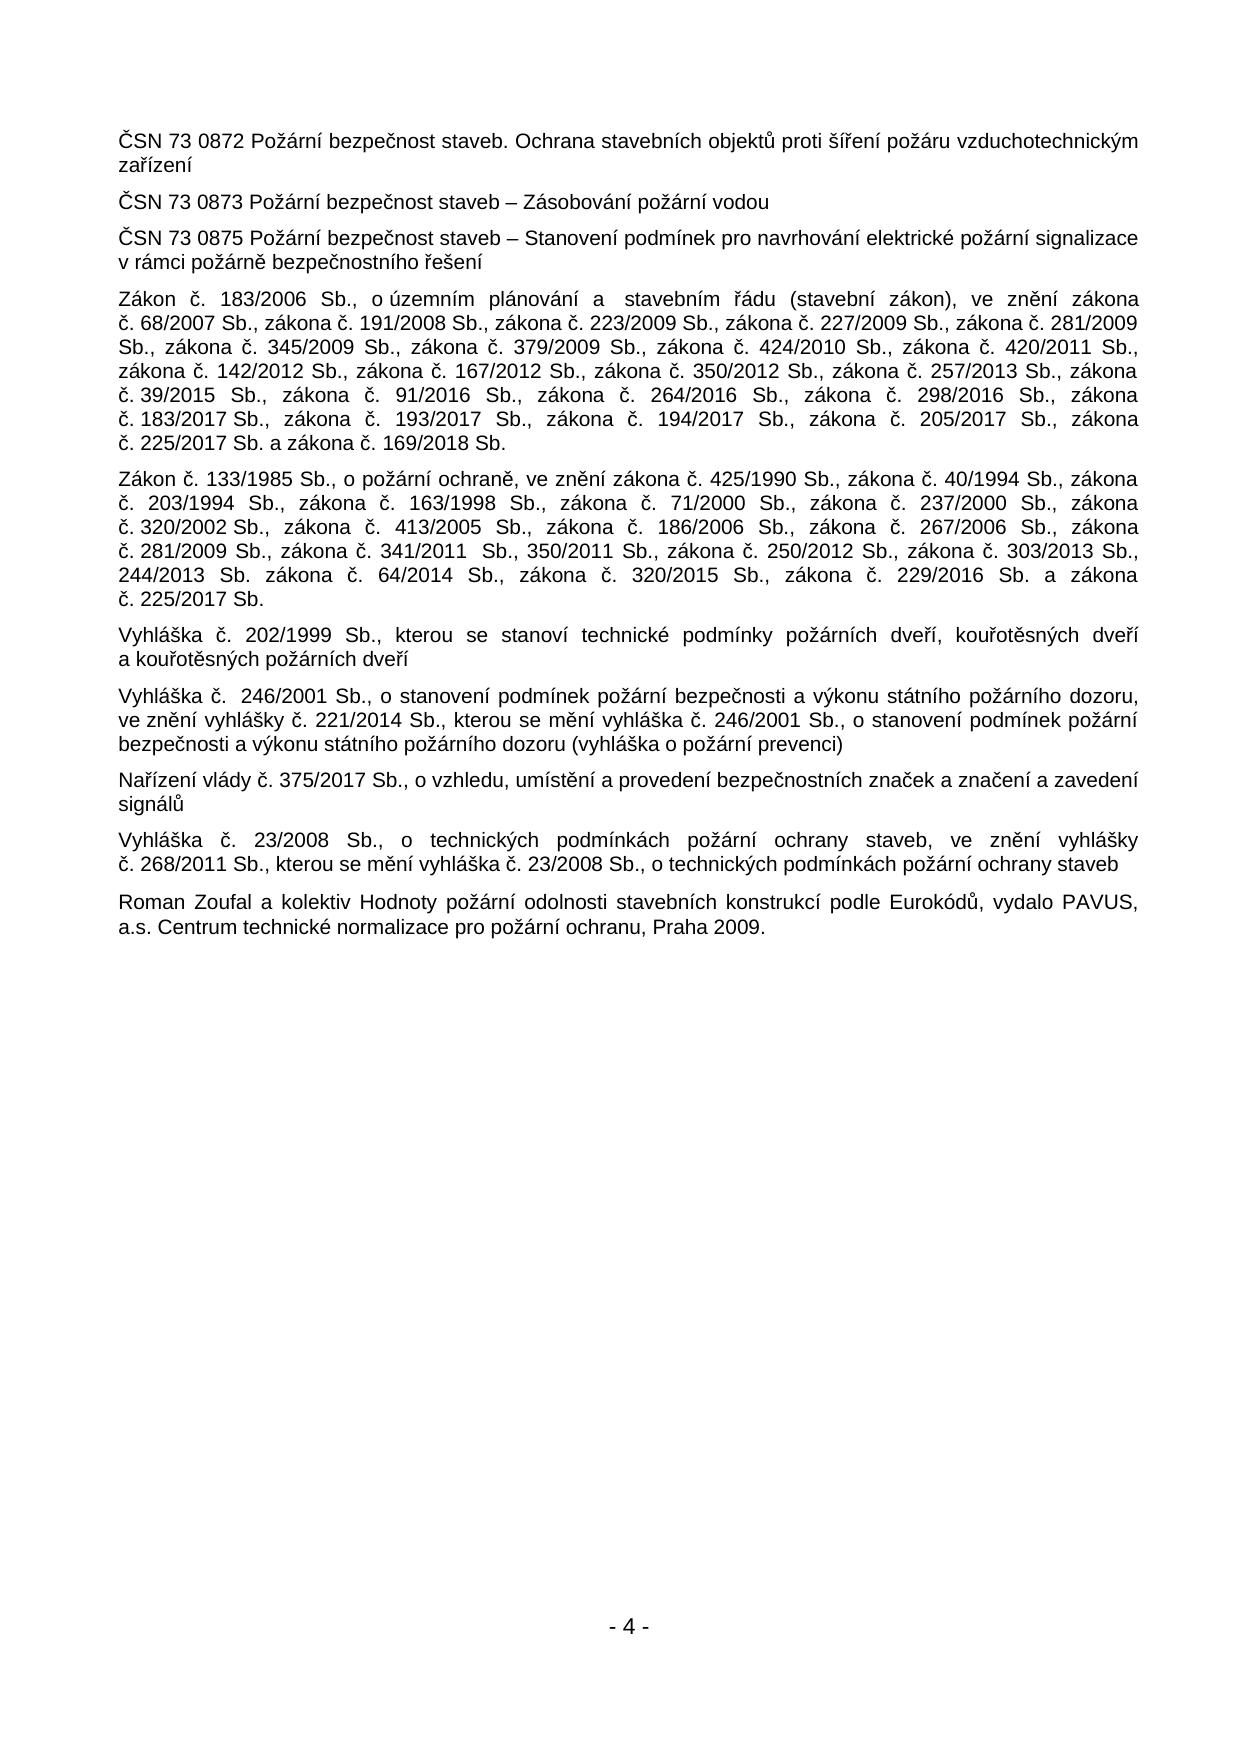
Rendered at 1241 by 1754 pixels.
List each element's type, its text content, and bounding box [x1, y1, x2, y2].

text ČSN 73 0873 Požární bezpečnost staveb – Zásobování požární vodou [118, 190, 1140, 214]
text Zákon č. 133/1985 Sb., o požární ochraně, ve znění zákona č. 425/1990 Sb., zákona č. 40/1994 Sb., zákona č. 203/1994 Sb., zákona č. 163/1998 Sb., zákona č. 71/2000 Sb., zákona č. 237/2000 Sb., zákona č. 320/2002 Sb., zákona č. 413/2005 Sb., zákona č. 186/2006 Sb., zákona č. 267/2006 Sb., zákona č. 281/2009 Sb., zákona č. 341/2011 Sb., 350/2011 Sb., zákona č. 250/2012 Sb., zákona č. 303/2013 Sb., 244/2013 Sb. zákona č. 64/2014 Sb., zákona č. 320/2015 Sb., zákona č. 229/2016 Sb. a zákona č. 225/2017 Sb. [118, 467, 1140, 611]
text Vyhláška č. 246/2001 Sb., o stanovení podmínek požární bezpečnosti a výkonu státního požárního dozoru, ve znění vyhlášky č. 221/2014 Sb., kterou se mění vyhláška č. 246/2001 Sb., o stanovení podmínek požární bezpečnosti a výkonu státního požárního dozoru (vyhláška o požární prevenci) [118, 683, 1140, 755]
text Vyhláška č. 202/1999 Sb., kterou se stanoví technické podmínky požárních dveří, kouřotěsných dveří a kouřotěsných požárních dveří [118, 623, 1140, 671]
text ČSN 73 0872 Požární bezpečnost staveb. Ochrana stavebních objektů proti šíření požáru vzduchotechnickým zařízení [118, 129, 1140, 177]
text Vyhláška č. 23/2008 Sb., o technických podmínkách požární ochrany staveb, ve znění vyhlášky č. 268/2011 Sb., kterou se mění vyhláška č. 23/2008 Sb., o technických podmínkách požární ochrany staveb [118, 828, 1140, 876]
text Nařízení vlády č. 375/2017 Sb., o vzhledu, umístění a provedení bezpečnostních značek a značení a zavedení signálů [118, 768, 1140, 816]
text Roman Zoufal a kolektiv Hodnoty požární odolnosti stavebních konstrukcí podle Eurokódů, vydalo PAVUS, a.s. Centrum technické normalizace pro požární ochranu, Praha 2009. [118, 889, 1140, 939]
text Zákon č. 183/2006 Sb., o územním plánování a stavebním řádu (stavební zákon), ve znění zákona č. 68/2007 Sb., zákona č. 191/2008 Sb., zákona č. 223/2009 Sb., zákona č. 227/2009 Sb., zákona č. 281/2009 Sb., zákona č. 345/2009 Sb., zákona č. 379/2009 Sb., zákona č. 424/2010 Sb., zákona č. 420/2011 Sb., zákona č. 142/2012 Sb., zákona č. 167/2012 Sb., zákona č. 350/2012 Sb., zákona č. 257/2013 Sb., zákona č. 39/2015 Sb., zákona č. 91/2016 Sb., zákona č. 264/2016 Sb., zákona č. 298/2016 Sb., zákona č. 183/2017 Sb., zákona č. 193/2017 Sb., zákona č. 194/2017 Sb., zákona č. 205/2017 Sb., zákona č. 225/2017 Sb. a zákona č. 169/2018 Sb. [118, 287, 1140, 454]
text ČSN 73 0875 Požární bezpečnost staveb – Stanovení podmínek pro navrhování elektrické požární signalizace v rámci požárně bezpečnostního řešení [118, 226, 1140, 274]
